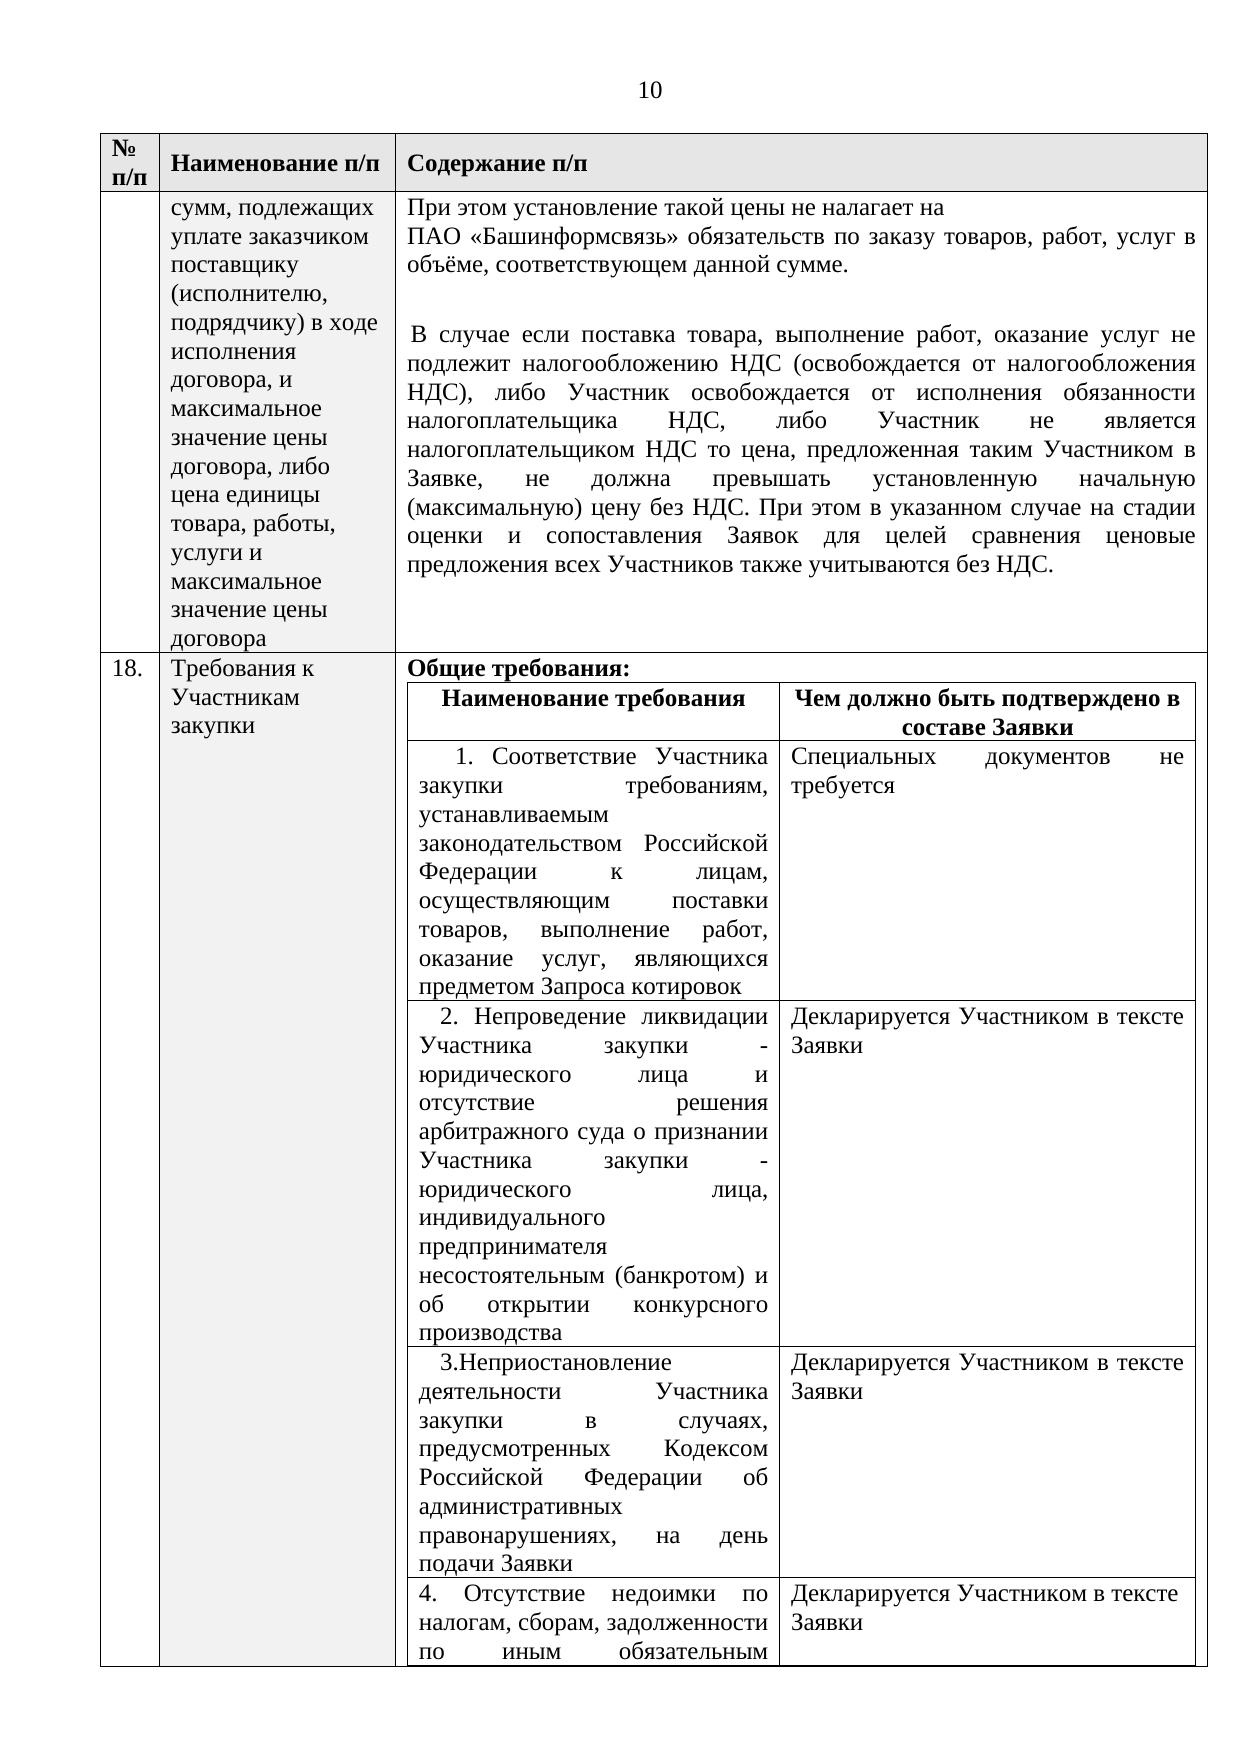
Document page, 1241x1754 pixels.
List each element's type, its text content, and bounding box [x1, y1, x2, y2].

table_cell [160, 192, 395, 652]
table_header Содержание п/п [396, 134, 1207, 191]
table_header № п/п [101, 134, 159, 191]
table_cell [101, 192, 159, 652]
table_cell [396, 192, 1207, 652]
table_cell [101, 653, 159, 1666]
table_header Наименование п/п [160, 134, 395, 191]
table_cell Требования к Участникам закупки [160, 653, 395, 1666]
